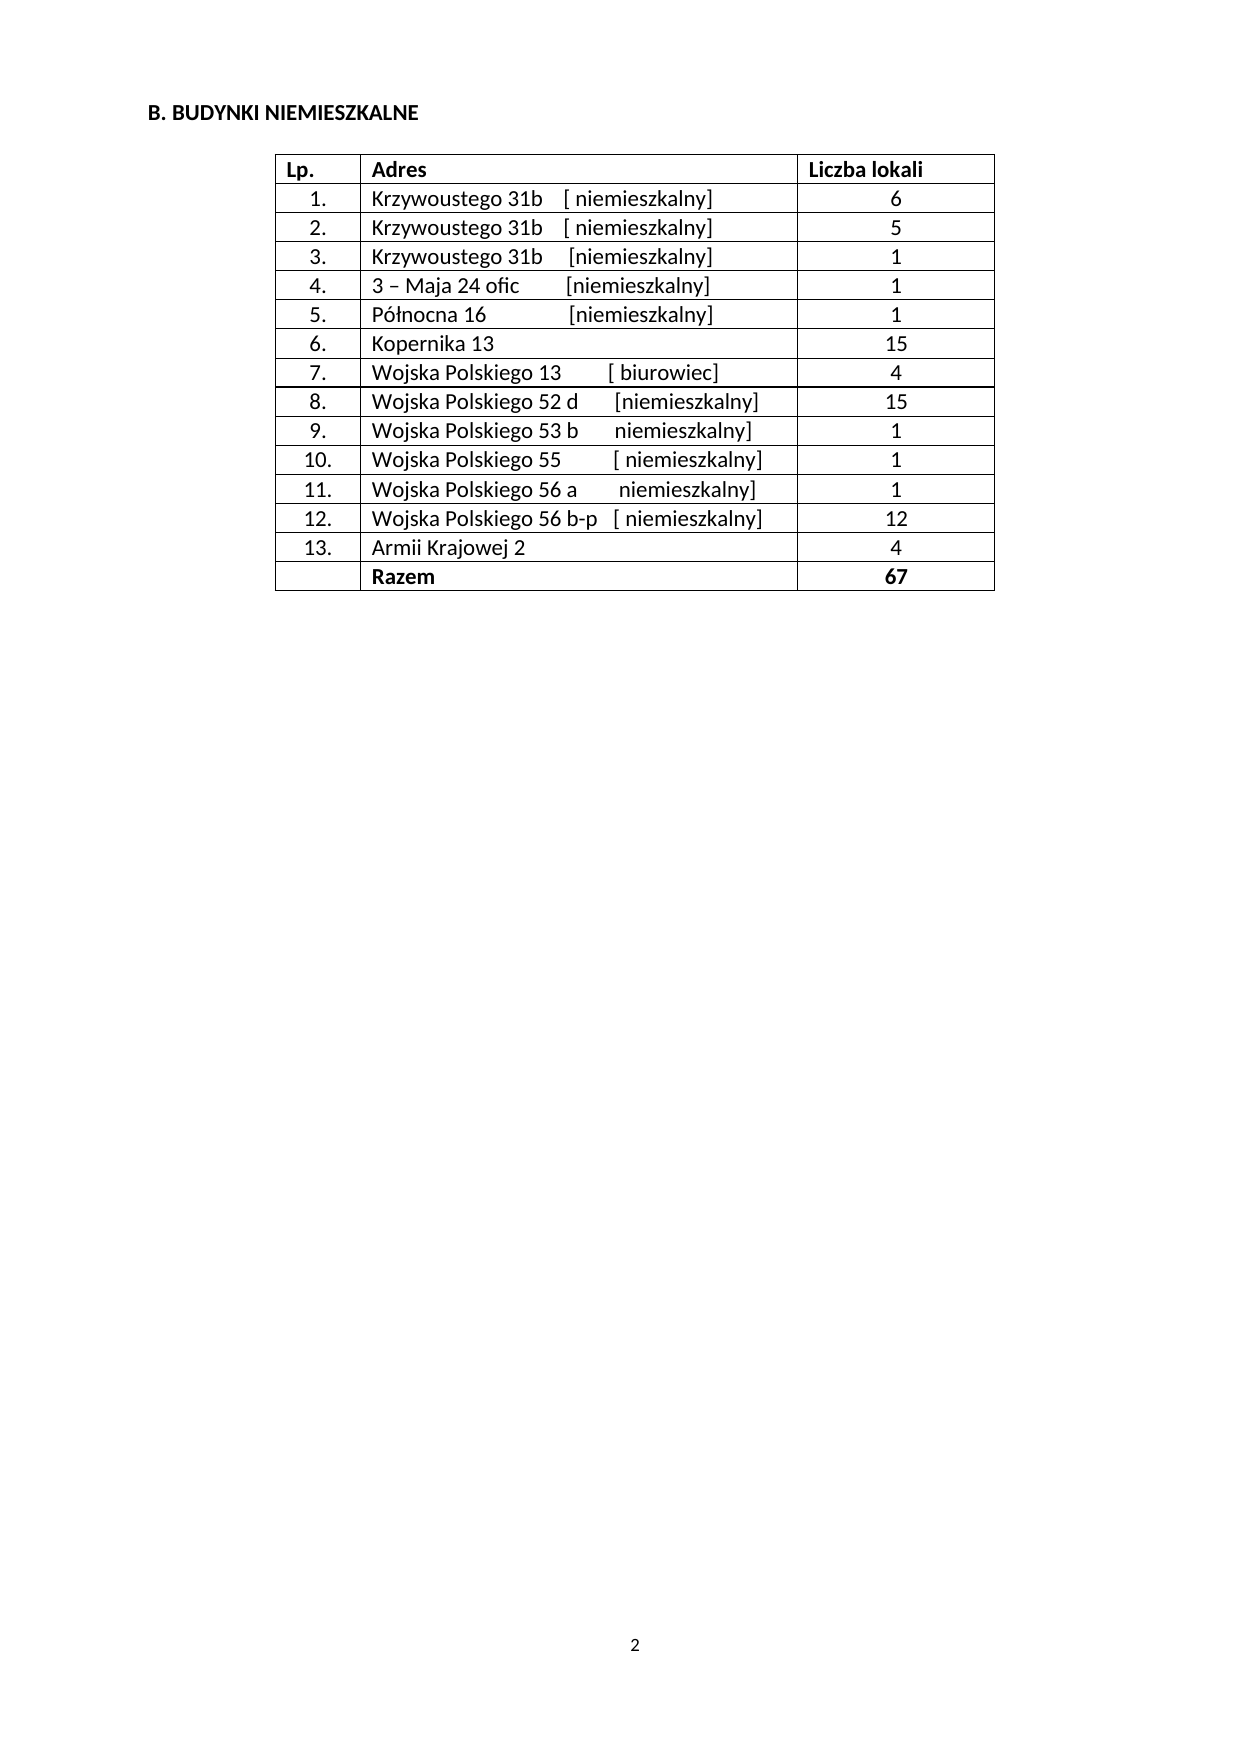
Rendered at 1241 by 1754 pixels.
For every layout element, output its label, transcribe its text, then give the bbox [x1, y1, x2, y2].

table_header Liczba lokali [798, 155, 994, 183]
table_cell 9. [276, 417, 360, 444]
table_cell Krzywoustego 31b [niemieszkalny] [361, 242, 797, 270]
table_cell Kopernika 13 [361, 329, 797, 357]
text B. BUDYNKI NIEMIESZKALNE [148, 98, 1122, 126]
table_cell 15 [798, 329, 994, 357]
table_cell 11. [276, 475, 360, 503]
table_cell Armii Krajowej 2 [361, 533, 797, 561]
table_cell 6. [276, 329, 360, 357]
table_header Adres [361, 155, 797, 183]
table_cell 3 – Maja 24 ofic [niemieszkalny] [361, 271, 797, 299]
table_cell 10. [276, 446, 360, 474]
table_header Lp. [276, 155, 360, 183]
table_cell 12 [798, 504, 994, 532]
table_cell Wojska Polskiego 53 b niemieszkalny] [361, 417, 797, 444]
table_cell 4. [276, 271, 360, 299]
table_cell Północna 16 [niemieszkalny] [361, 300, 797, 328]
table_cell 2. [276, 213, 360, 241]
table_cell Wojska Polskiego 13 [ biurowiec] [361, 359, 797, 386]
table_cell 13. [276, 533, 360, 561]
table_cell 15 [798, 388, 994, 416]
table_cell 7. [276, 359, 360, 386]
table_cell 1. [276, 184, 360, 212]
table_cell 1 [798, 242, 994, 270]
table_cell 5. [276, 300, 360, 328]
table_cell 3. [276, 242, 360, 270]
table_cell [276, 562, 360, 590]
table_cell Wojska Polskiego 55 [ niemieszkalny] [361, 446, 797, 474]
table_cell 1 [798, 475, 994, 503]
table_cell 8. [276, 388, 360, 416]
table_cell Krzywoustego 31b [ niemieszkalny] [361, 184, 797, 212]
table_cell Krzywoustego 31b [ niemieszkalny] [361, 213, 797, 241]
table_cell 4 [798, 533, 994, 561]
table_cell 5 [798, 213, 994, 241]
table_cell Razem [361, 562, 797, 590]
table_cell Wojska Polskiego 56 b-p [ niemieszkalny] [361, 504, 797, 532]
table_cell Wojska Polskiego 56 a niemieszkalny] [361, 475, 797, 503]
table_cell Wojska Polskiego 52 d [niemieszkalny] [361, 388, 797, 416]
table_cell 67 [798, 562, 994, 590]
table_cell 12. [276, 504, 360, 532]
table_cell 1 [798, 417, 994, 444]
table_cell 1 [798, 446, 994, 474]
table_cell 1 [798, 300, 994, 328]
table_cell 1 [798, 271, 994, 299]
table_cell 6 [798, 184, 994, 212]
table_cell 4 [798, 359, 994, 386]
